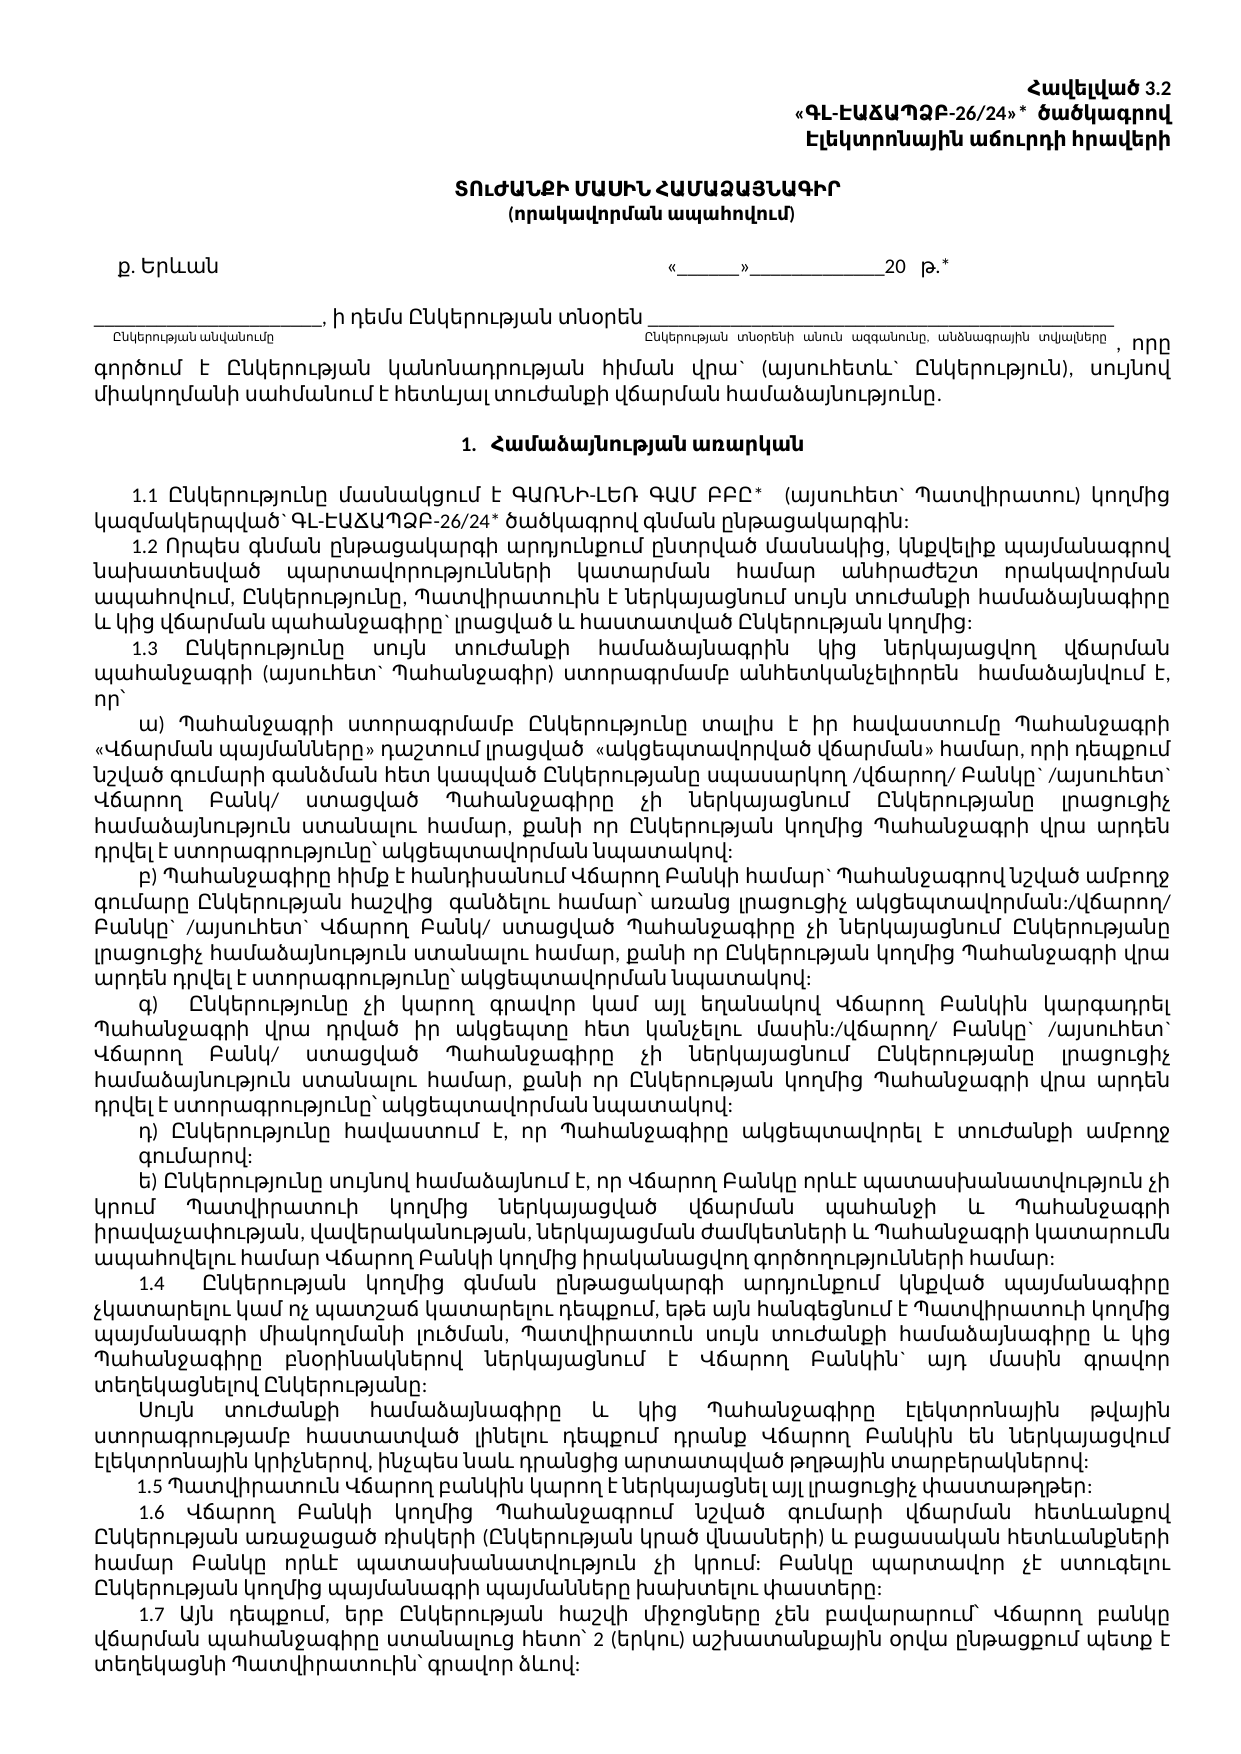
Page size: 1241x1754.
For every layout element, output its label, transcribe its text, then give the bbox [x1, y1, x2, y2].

text Էլեկտրոնային աճուրդի հրավերի [94, 126, 1171, 151]
text 1.5 Պատվիրատուն Վճարող բանկին կարող է ներկայացնել այլ լրացուցիչ փաստաթղթեր: [94, 1474, 1171, 1499]
text գ) Ընկերությունը չի կարող գրավոր կամ այլ եղանակով Վճարող Բանկին կարգադրել Պահանջագրի վրա դրված իր ակցեպտը հետ կանչելու մասին:/վճարող/ Բանկը` /այսուհետ` Վճարող Բանկ/ ստացված Պահանջագիրը չի ներկայացնում Ընկերությանը լրացուցիչ համաձայնություն ստանալու համար, քանի որ Ընկերության կողմից Պահանջագրի վրա արդեն դրվել է ստորագրությունը՝ ակցեպտավորման նպատակով: [94, 991, 1171, 1118]
text (որակավորման ապահովում) [94, 202, 1171, 225]
text 1.1 Ընկերությունը մասնակցում է ԳԱՌՆԻ-ԼԵՌ ԳԱՄ ԲԲԸ* (այսուհետ` Պատվիրատու) կողմից կազմակերպված` ԳԼ-ԷԱՃԱՊՁԲ-26/24* ծածկագրով գնման ընթացակարգին: [94, 482, 1171, 533]
text ՏՈւԺԱՆՔԻ ՄԱՍԻՆ ՀԱՄԱՁԱՅՆԱԳԻՐ [94, 177, 1171, 202]
text դ) Ընկերությունը հավաստում է, որ Պահանջագիրը ակցեպտավորել է տուժանքի ամբողջ գումարով: [138, 1118, 1171, 1169]
text 1.6 Վճարող Բանկի կողմից Պահանջագրում նշված գումարի վճարման հետևանքով Ընկերության առաջացած ռիսկերի (Ընկերության կրած վնասների) և բացասական հետևանքների համար Բանկը որևէ պատասխանատվություն չի կրում: Բանկը պարտավոր չէ ստուգելու Ընկերության կողմից պայմանագրի պայմանները խախտելու փաստերը: [94, 1499, 1171, 1601]
text ______________________, ի դեմս Ընկերության տնօրեն _____________________________________________ [94, 304, 1171, 330]
text Ընկերության անվանումը Ընկերության տնօրենի անուն ազգանունը, անձնագրային տվյալները , որը գործում է Ընկերության կանոնադրության հիման վրա` (այսուհետև` Ընկերություն), սույնով միակողմանի սահմանում է հետևյալ տուժանքի վճարման համաձայնությունը. [94, 330, 1171, 406]
text 1.4 Ընկերության կողմից գնման ընթացակարգի արդյունքում կնքված պայմանագիրը չկատարելու կամ ոչ պատշաճ կատարելու դեպքում, եթե այն հանգեցնում է Պատվիրատուի կողմից պայմանագրի միակողմանի լուծման, Պատվիրատուն սույն տուժանքի համաձայնագիրը և կից Պահանջագիրը բնօրինակներով ներկայացնում է Վճարող Բանկին` այդ մասին գրավոր տեղեկացնելով Ընկերությանը: [94, 1270, 1171, 1397]
text ե) Ընկերությունը սույնով համաձայնում է, որ Վճարող Բանկը որևէ պատասխանատվություն չի կրում Պատվիրատուի կողմից ներկայացված վճարման պահանջի և Պահանջագրի իրավաչափության, վավերականության, ներկայացման ժամկետների և Պահանջագրի կատարումն ապահովելու համար Վճարող Բանկի կողմից իրականացվող գործողությունների համար: [94, 1169, 1171, 1270]
text ա) Պահանջագրի ստորագրմամբ Ընկերությունը տալիս է իր հավաստումը Պահանջագրի «Վճարման պայմանները» դաշտում լրացված «ակցեպտավորված վճարման» համար, որի դեպքում նշված գումարի գանձման հետ կապված Ընկերությանը սպասարկող /վճարող/ Բանկը` /այսուհետ` Վճարող Բանկ/ ստացված Պահանջագիրը չի ներկայացնում Ընկերությանը լրացուցիչ համաձայնություն ստանալու համար, քանի որ Ընկերության կողմից Պահանջագրի վրա արդեն դրվել է ստորագրությունը՝ ակցեպտավորման նպատակով: [94, 711, 1171, 864]
text ք. Երևան «______»_____________20 թ.* [94, 254, 1171, 279]
text 1.2 Որպես գնման ընթացակարգի արդյունքում ընտրված մասնակից, կնքվելիք պայմանագրով նախատեսված պարտավորությունների կատարման համար անհրաժեշտ որակավորման ապահովում, Ընկերությունը, Պատվիրատուին է ներկայացնում սույն տուժանքի համաձայնագիրը և կից վճարման պահանջագիրը` լրացված և հաստատված Ընկերության կողմից: [94, 533, 1171, 635]
text Սույն տուժանքի համաձայնագիրը և կից Պահանջագիրը էլեկտրոնային թվային ստորագրությամբ հաստատված լինելու դեպքում դրանք Վճարող Բանկին են ներկայացվում էլեկտրոնային կրիչներով, ինչպես նաև դրանցից արտատպված թղթային տարբերակներով: [94, 1397, 1171, 1474]
text Հավելված 3.2 [94, 75, 1171, 100]
text 1.3 Ընկերությունը սույն տուժանքի համաձայնագրին կից ներկայացվող վճարման պահանջագրի (այսուհետ` Պահանջագիր) ստորագրմամբ անհետկանչելիորեն համաձայնվում է, որ՝ [94, 635, 1171, 711]
text «ԳԼ-ԷԱՃԱՊՁԲ-26/24»* ծածկագրով [94, 100, 1171, 126]
text 1. Համաձայնության առարկան [94, 432, 1171, 457]
text 1.7 Այն դեպքում, երբ Ընկերության հաշվի միջոցները չեն բավարարում՝ Վճարող բանկը վճարման պահանջագիրը ստանալուց հետո՝ 2 (երկու) աշխատանքային օրվա ընթացքում պետք է տեղեկացնի Պատվիրատուին՝ գրավոր ձևով: [94, 1601, 1171, 1677]
text բ) Պահանջագիրը հիմք է հանդիսանում Վճարող Բանկի համար` Պահանջագրով նշված ամբողջ գումարը Ընկերության հաշվից գանձելու համար՝ առանց լրացուցիչ ակցեպտավորման:/վճարող/ Բանկը` /այսուհետ` Վճարող Բանկ/ ստացված Պահանջագիրը չի ներկայացնում Ընկերությանը լրացուցիչ համաձայնություն ստանալու համար, քանի որ Ընկերության կողմից Պահանջագրի վրա արդեն դրվել է ստորագրությունը՝ ակցեպտավորման նպատակով: [94, 864, 1171, 991]
